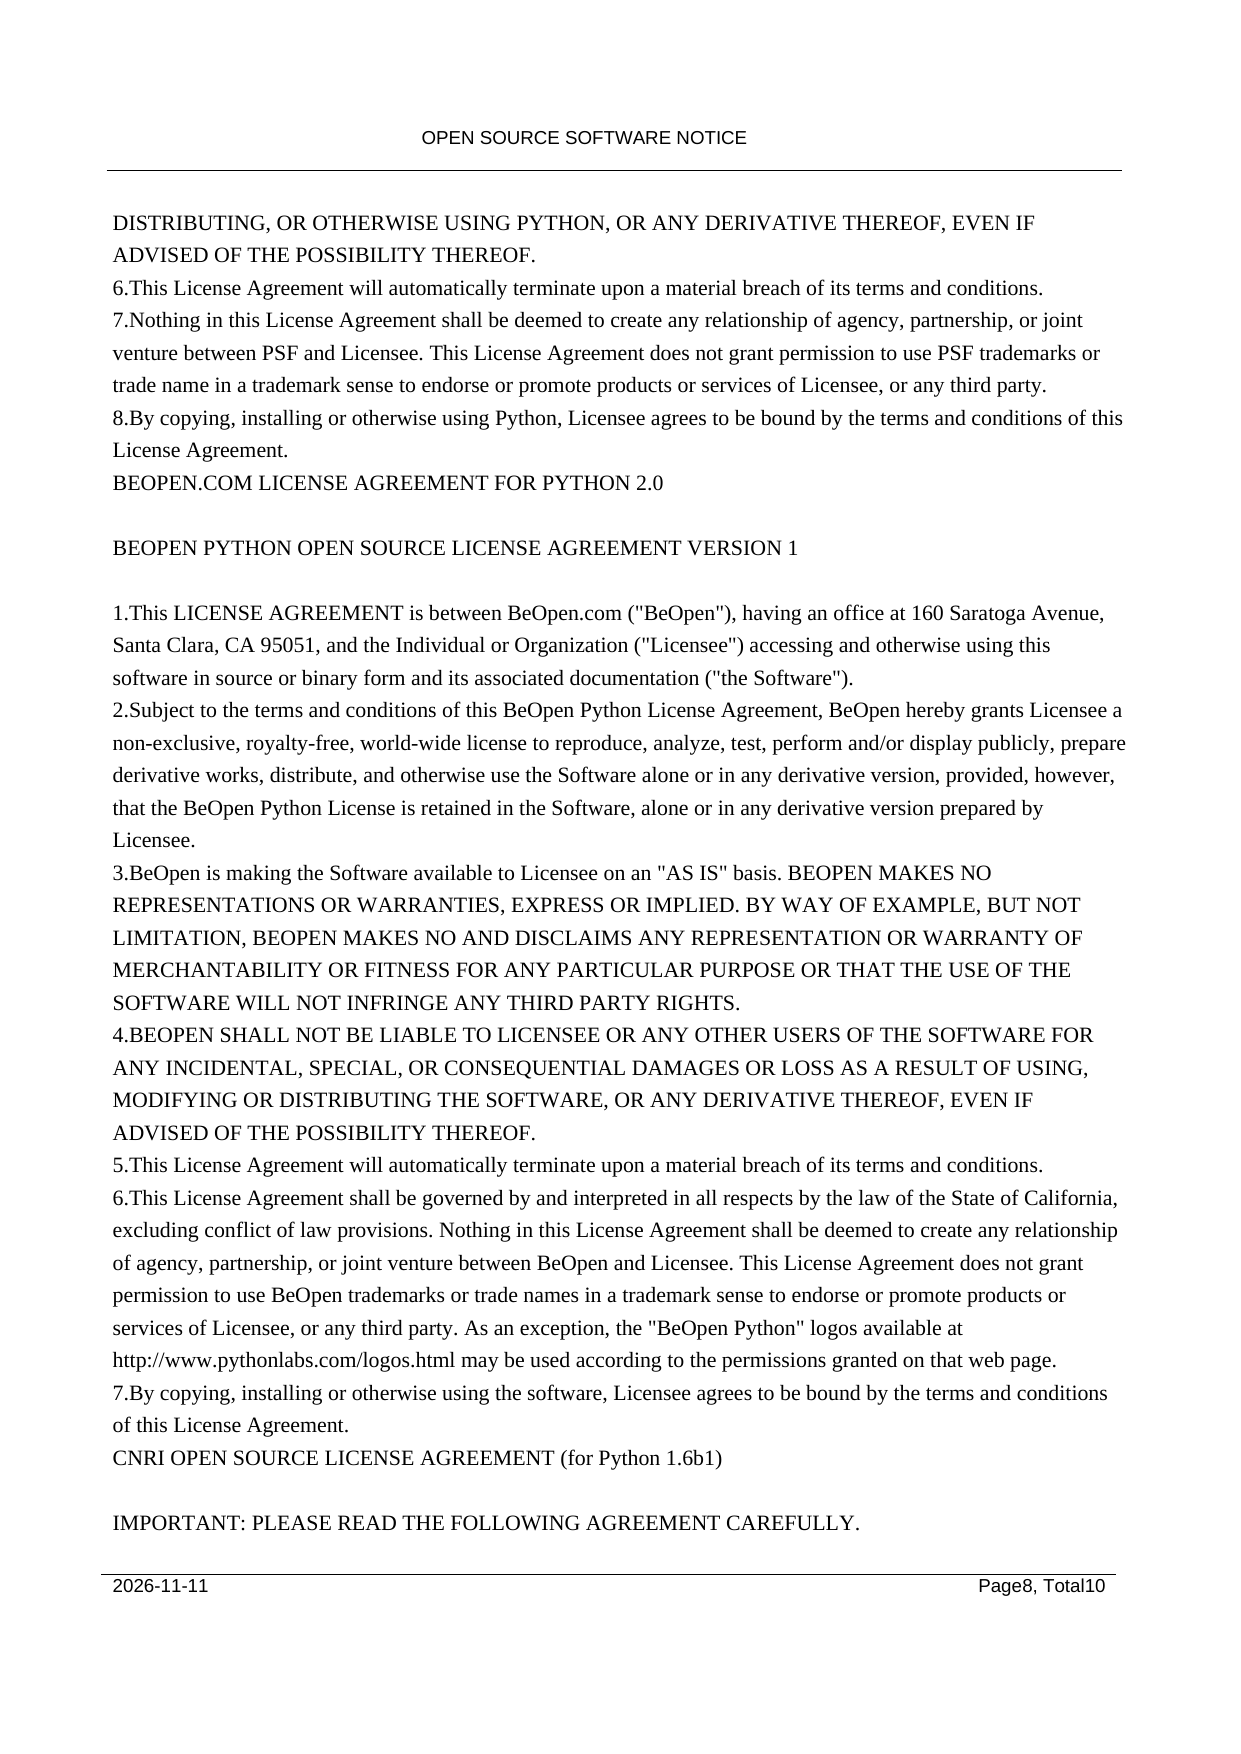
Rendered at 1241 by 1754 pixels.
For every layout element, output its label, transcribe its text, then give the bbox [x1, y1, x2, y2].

text 7.Nothing in this License Agreement shall be deemed to create any relationship of agency, partnership, or joint venture between PSF and Licensee. This License Agreement does not grant permission to use PSF trademarks or trade name in a trademark sense to endorse or promote products or services of Licensee, or any third party. [112, 304, 1128, 401]
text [112, 206, 1128, 271]
text 4.BEOPEN SHALL NOT BE LIABLE TO LICENSEE OR ANY OTHER USERS OF THE SOFTWARE FOR ANY INCIDENTAL, SPECIAL, OR CONSEQUENTIAL DAMAGES OR LOSS AS A RESULT OF USING, MODIFYING OR DISTRIBUTING THE SOFTWARE, OR ANY DERIVATIVE THEREOF, EVEN IF ADVISED OF THE POSSIBILITY THEREOF. [112, 1019, 1128, 1149]
text 5.This License Agreement will automatically terminate upon a material breach of its terms and conditions. [112, 1149, 1128, 1181]
text 2.Subject to the terms and conditions of this BeOpen Python License Agreement, BeOpen hereby grants Licensee a non-exclusive, royalty-free, world-wide license to reproduce, analyze, test, perform and/or display publicly, prepare derivative works, distribute, and otherwise use the Software alone or in any derivative version, provided, however, that the BeOpen Python License is retained in the Software, alone or in any derivative version prepared by Licensee. [112, 694, 1128, 856]
text BEOPEN.COM LICENSE AGREEMENT FOR PYTHON 2.0 [112, 466, 1128, 499]
text 6.This License Agreement shall be governed by and interpreted in all respects by the law of the State of California, excluding conflict of law provisions. Nothing in this License Agreement shall be deemed to create any relationship of agency, partnership, or joint venture between BeOpen and Licensee. This License Agreement does not grant permission to use BeOpen trademarks or trade names in a trademark sense to endorse or promote products or services of Licensee, or any third party. As an exception, the "BeOpen Python" logos available at http://www.pythonlabs.com/logos.html may be used according to the permissions granted on that web page. [112, 1181, 1128, 1376]
text BEOPEN PYTHON OPEN SOURCE LICENSE AGREEMENT VERSION 1 [112, 531, 1128, 564]
text 7.By copying, installing or otherwise using the software, Licensee agrees to be bound by the terms and conditions of this License Agreement. [112, 1376, 1128, 1441]
text 6.This License Agreement will automatically terminate upon a material breach of its terms and conditions. [112, 271, 1128, 304]
text CNRI OPEN SOURCE LICENSE AGREEMENT (for Python 1.6b1) [112, 1441, 1128, 1474]
text 3.BeOpen is making the Software available to Licensee on an "AS IS" basis. BEOPEN MAKES NO REPRESENTATIONS OR WARRANTIES, EXPRESS OR IMPLIED. BY WAY OF EXAMPLE, BUT NOT LIMITATION, BEOPEN MAKES NO AND DISCLAIMS ANY REPRESENTATION OR WARRANTY OF MERCHANTABILITY OR FITNESS FOR ANY PARTICULAR PURPOSE OR THAT THE USE OF THE SOFTWARE WILL NOT INFRINGE ANY THIRD PARTY RIGHTS. [112, 856, 1128, 1019]
text 8.By copying, installing or otherwise using Python, Licensee agrees to be bound by the terms and conditions of this License Agreement. [112, 401, 1128, 466]
text IMPORTANT: PLEASE READ THE FOLLOWING AGREEMENT CAREFULLY. [112, 1506, 1128, 1539]
text 1.This LICENSE AGREEMENT is between BeOpen.com ("BeOpen"), having an office at 160 Saratoga Avenue, Santa Clara, CA 95051, and the Individual or Organization ("Licensee") accessing and otherwise using this software in source or binary form and its associated documentation ("the Software"). [112, 596, 1128, 694]
